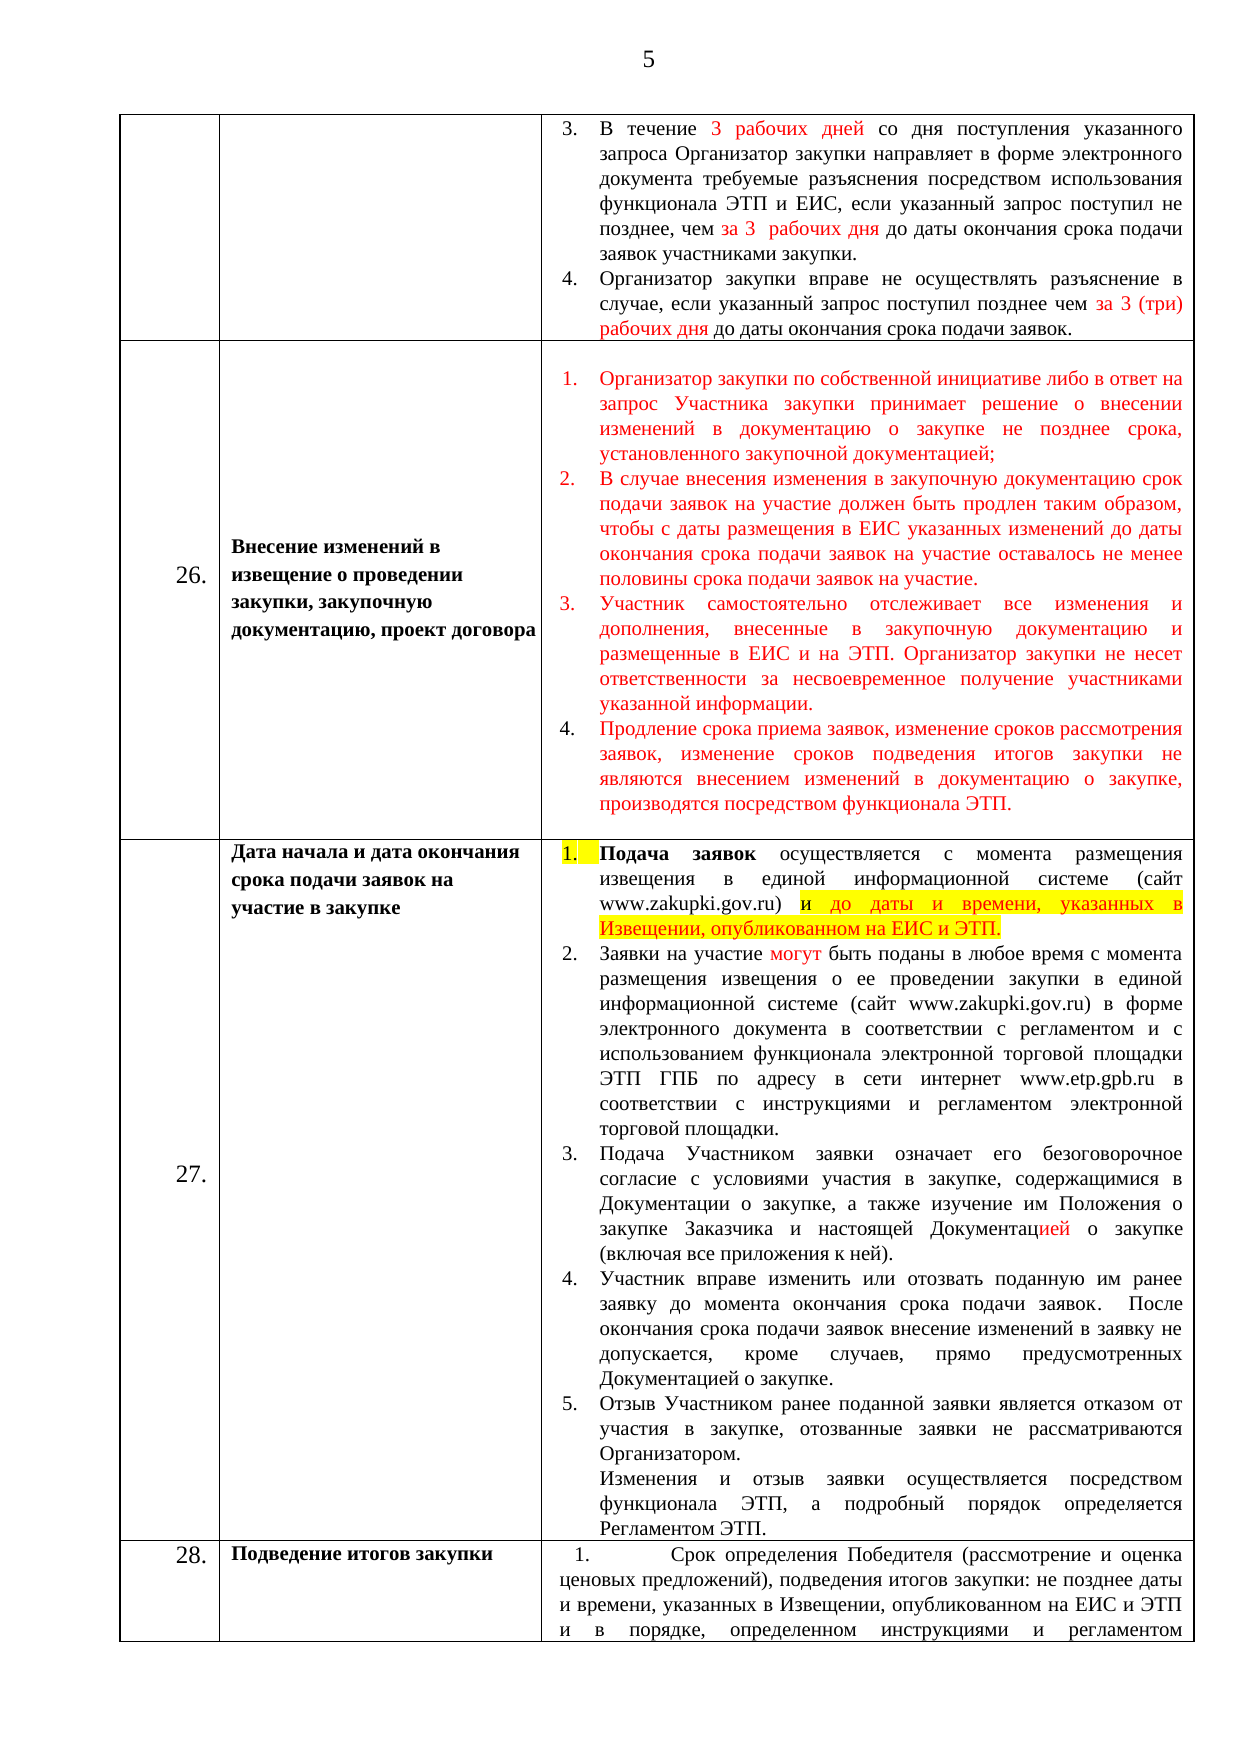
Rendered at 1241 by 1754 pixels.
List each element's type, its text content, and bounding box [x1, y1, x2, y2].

table_cell Организатор закупки по собственной инициативе либо в ответ на запрос Участника закупки принимает решение о внесении изменений в документацию о закупке не позднее срока, установленного закупочной документацией; В случае внесения изменения в закупочную документацию срок подачи заявок на участие должен быть продлен таким образом, чтобы с даты размещения в ЕИС указанных изменений до даты окончания срока подачи заявок на участие оставалось не менее половины срока подачи заявок на участие. Участник самостоятельно отслеживает все изменения и дополнения, внесенные в закупочную документацию и размещенные в ЕИС и на ЭТП. Организатор закупки не несет ответственности за несвоевременное получение участниками указанной информации. Продление срока приема заявок, изменение сроков рассмотрения заявок, изменение сроков подведения итогов закупки не являются внесением изменений в документацию о закупке, производятся посредством функционала ЭТП. [542, 341, 1193, 838]
table_cell [121, 1541, 219, 1641]
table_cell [220, 1541, 541, 1641]
table_cell [121, 115, 219, 340]
table_cell Дата начала и дата окончания срока подачи заявок на участие в закупке [220, 840, 541, 1539]
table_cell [542, 1541, 1193, 1641]
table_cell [542, 115, 1193, 340]
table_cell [220, 115, 541, 340]
table_cell [121, 840, 219, 1539]
table_cell [121, 341, 219, 838]
table_cell Подача заявок осуществляется с момента размещения извещения в единой информационной системе (сайт www.zakupki.gov.ru) и до даты и времени, указанных в Извещении, опубликованном на ЕИС и ЭТП. Заявки на участие могут быть поданы в любое время с момента размещения извещения о ее проведении закупки в единой информационной системе (сайт www.zakupki.gov.ru) в форме электронного документа в соответствии с регламентом и с использованием функционала электронной торговой площадки ЭТП ГПБ по адресу в сети интернет www.etp.gpb.ru в соответствии с инструкциями и регламентом электронной торговой площадки. Подача Участником заявки означает его безоговорочное согласие с условиями участия в закупке, содержащимися в Документации о закупке, а также изучение им Положения о закупке Заказчика и настоящей Документацией о закупке (включая все приложения к ней). Участник вправе изменить или отозвать поданную им ранее заявку до момента окончания срока подачи заявок. После окончания срока подачи заявок внесение изменений в заявку не допускается, кроме случаев, прямо предусмотренных Документацией о закупке. Отзыв Участником ранее поданной заявки является отказом от участия в закупке, отозванные заявки не рассматриваются Организатором. Изменения и отзыв заявки осуществляется посредством функционала ЭТП, а подробный порядок определяется Регламентом ЭТП. [542, 840, 1193, 1539]
table_cell Внесение изменений в извещение о проведении закупки, закупочную документацию, проект договора [220, 341, 541, 838]
